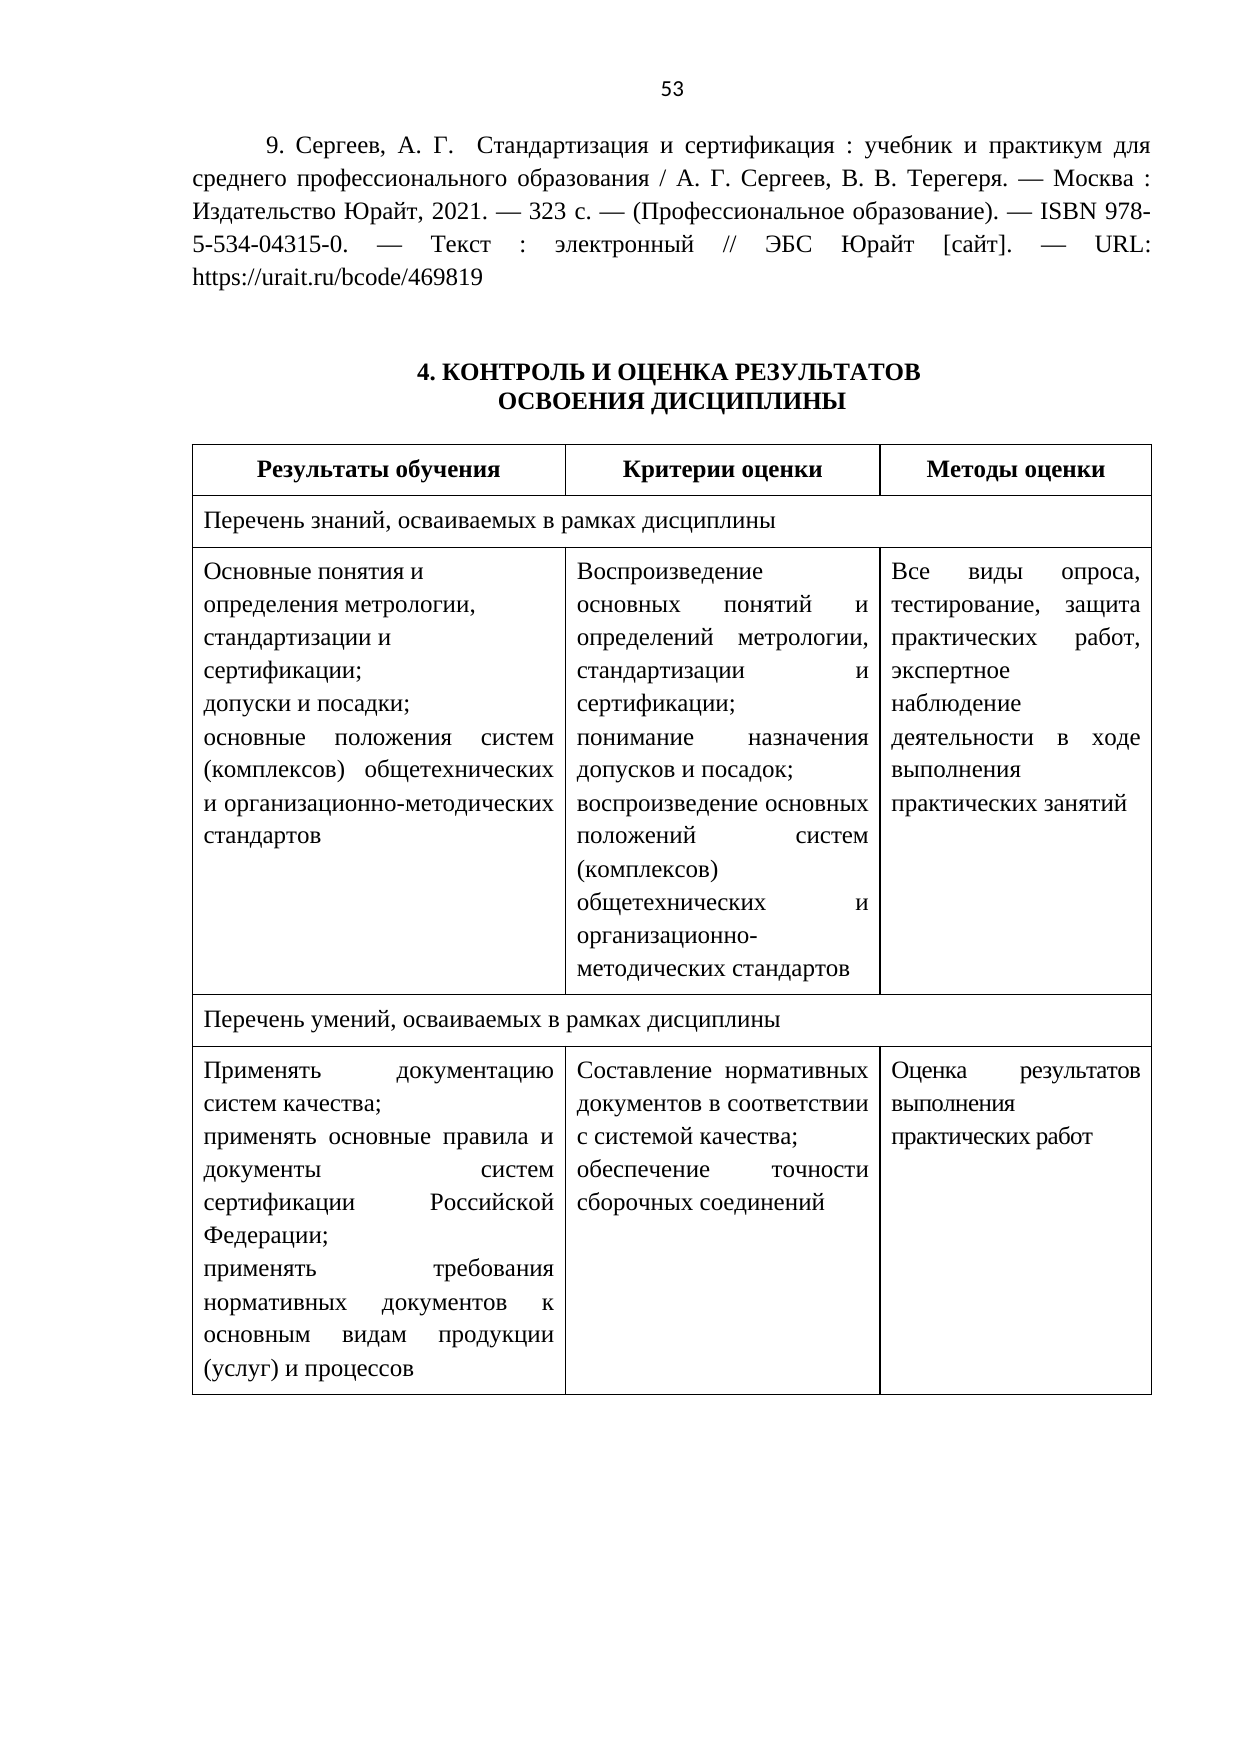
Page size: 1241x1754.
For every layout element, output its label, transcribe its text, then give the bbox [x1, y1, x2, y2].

table_cell Воспроизведение основных понятий и определений метрологии, стандартизации и сертификации; понимание назначения допусков и посадок; воспроизведение основных положений систем (комплексов) общетехнических и организационно-методических стандартов [566, 548, 879, 994]
table_header Результаты обучения [193, 445, 565, 495]
table_cell Все виды опроса, тестирование, защита практических работ, экспертное наблюдение деятельности в ходе выполнения практических занятий [881, 548, 1151, 994]
table_header Методы оценки [881, 445, 1151, 495]
text 4. Контроль и оценка результатов освоения ДИСЦИПЛИНЫ [192, 357, 1152, 415]
table_cell Оценка результатов выполнения практических работ [881, 1047, 1151, 1394]
table_cell Перечень умений, осваиваемых в рамках дисциплины [193, 995, 1151, 1046]
list Сергеев, А. Г. Стандартизация и сертификация : учебник и практикум для среднего профессионального образования / А. Г. Сергеев, В. В. Терегеря. — Москва : Издательство Юрайт, 2021. — 323 с. — (Профессиональное образование). — ISBN 978-5-534-04315-0. — Текст : электронный // ЭБС Юрайт [сайт]. — URL: https://urait.ru/bcode/469819 [192, 130, 1152, 291]
table_cell Основные понятия и определения метрологии, стандартизации и сертификации; допуски и посадки; основные положения систем (комплексов) общетехнических и организационно-методических стандартов [193, 548, 565, 994]
table_cell Составление нормативных документов в соответствии с системой качества; обеспечение точности сборочных соединений [566, 1047, 879, 1394]
table_header Критерии оценки [566, 445, 879, 495]
table_cell Перечень знаний, осваиваемых в рамках дисциплины [193, 496, 1151, 547]
table_cell Применять документацию систем качества; применять основные правила и документы систем сертификации Российской Федерации; применять требования нормативных документов к основным видам продукции (услуг) и процессов [193, 1047, 565, 1394]
